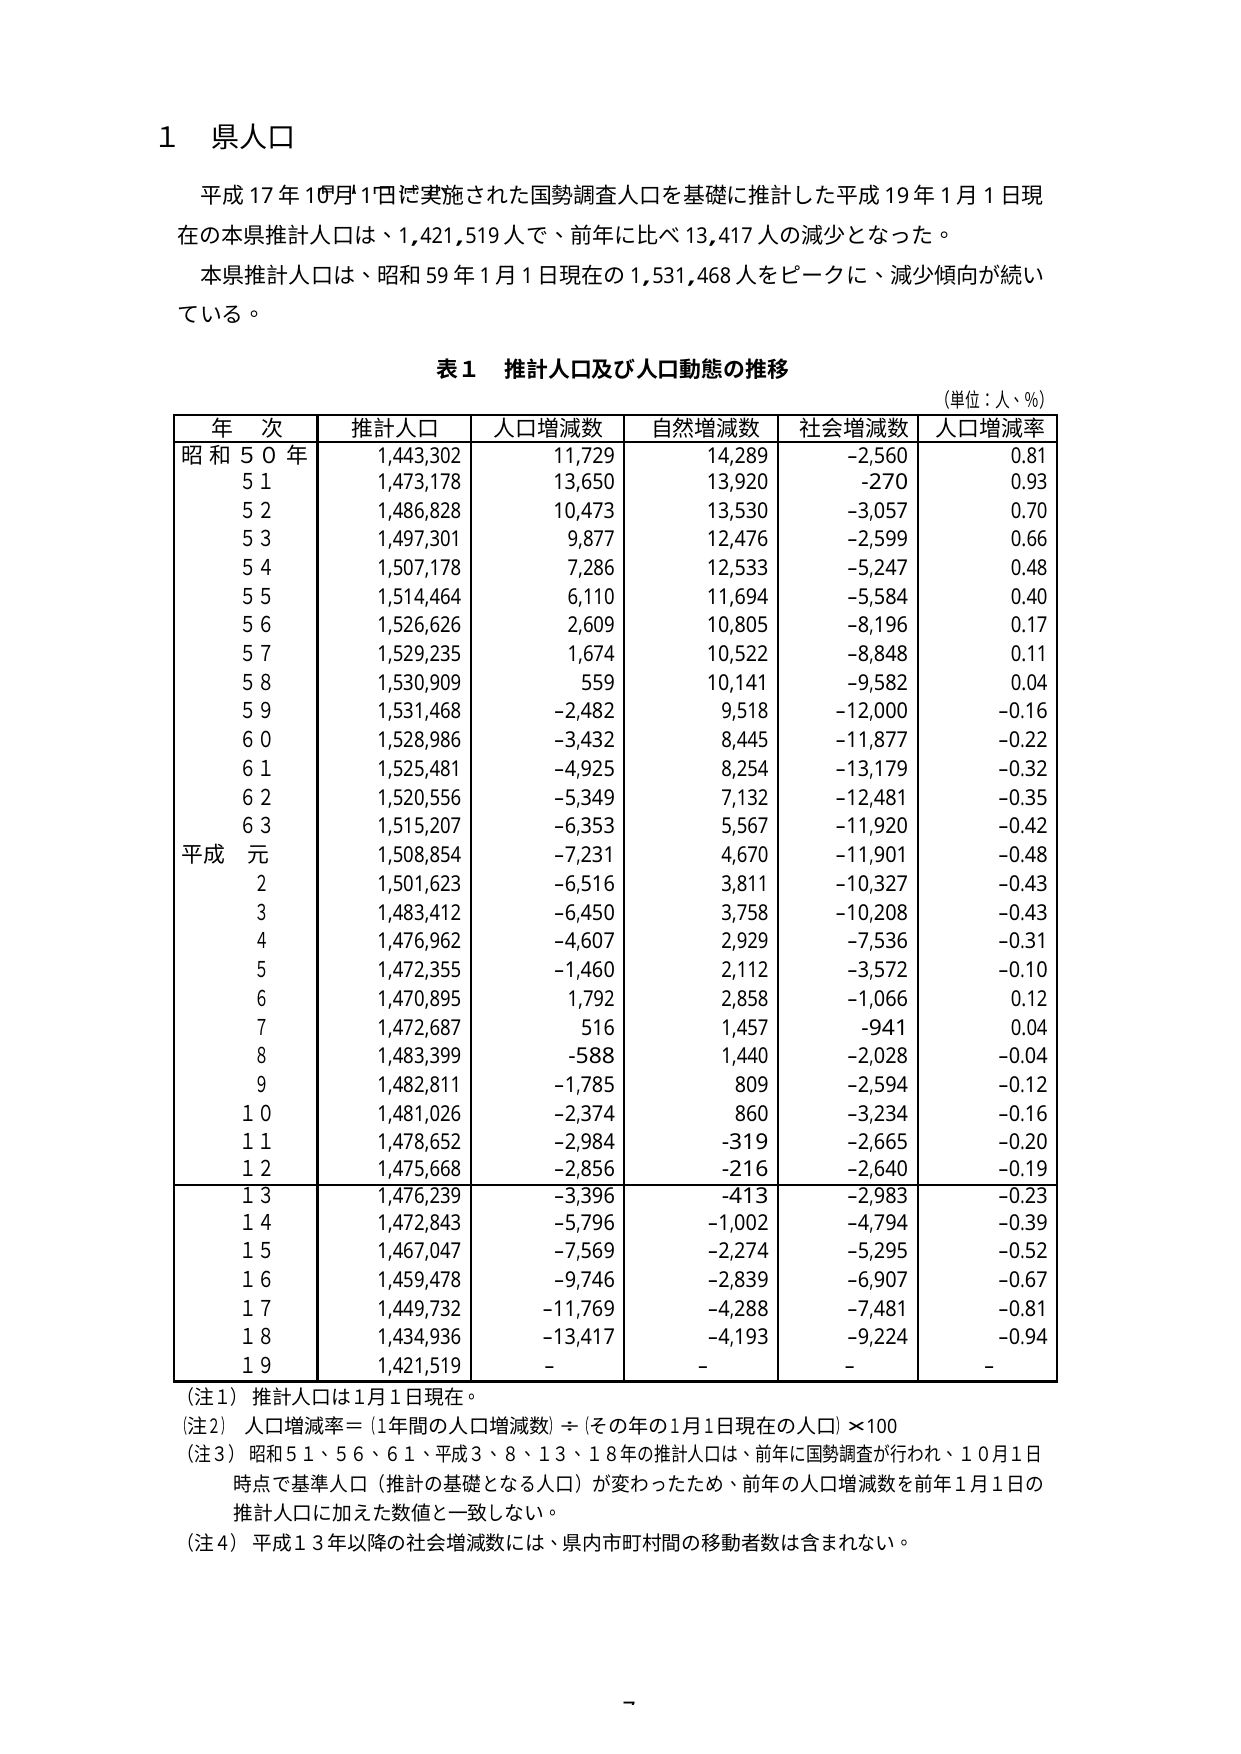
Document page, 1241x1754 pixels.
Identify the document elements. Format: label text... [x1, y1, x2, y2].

table_cell 559 [472, 669, 623, 697]
table_cell -0.04 [919, 1042, 1056, 1071]
table_cell １２ [175, 1157, 316, 1184]
table_cell 1,531,468 [319, 698, 470, 726]
table_cell 1,467,047 [319, 1237, 470, 1266]
table_cell 8,254 [625, 755, 777, 784]
table_cell 10,473 [472, 497, 623, 525]
table_cell -9,224 [779, 1323, 917, 1352]
table_cell 8,445 [625, 726, 777, 755]
subtitle 表１ 推計人口及び人口動態の推移 [436, 339, 1142, 387]
table_cell -3,572 [779, 956, 917, 985]
table_cell -6,907 [779, 1266, 917, 1294]
table_cell 4,670 [625, 841, 777, 870]
table_cell 1,472,687 [319, 1014, 470, 1042]
table_cell -0.67 [919, 1266, 1056, 1294]
table_cell 0.81 [919, 443, 1056, 468]
table_cell -0.22 [919, 726, 1056, 755]
table_cell 0.17 [919, 611, 1056, 640]
table_cell 1,482,811 [319, 1071, 470, 1100]
table_cell -319 [625, 1129, 777, 1157]
table_cell - [472, 1352, 623, 1380]
table_cell 0.04 [919, 669, 1056, 697]
table_cell １０ [175, 1100, 316, 1128]
table_cell 1,529,235 [319, 640, 470, 669]
table_cell -5,349 [472, 784, 623, 812]
table_cell 516 [472, 1014, 623, 1042]
table_cell -3,396 [472, 1186, 623, 1208]
table_cell -0.35 [919, 784, 1056, 812]
table_cell -941 [779, 1014, 917, 1042]
table_cell -0.43 [919, 870, 1056, 898]
table_cell ６ [175, 985, 316, 1013]
table_cell 1,486,828 [319, 497, 470, 525]
table_cell -8,848 [779, 640, 917, 669]
table_cell -413 [625, 1186, 777, 1208]
table_cell 1,508,854 [319, 841, 470, 870]
text （注２） 人口増減率＝（１年間の人口増減数）÷（その年の１月１日現在の人口）×100 [177, 1412, 1142, 1439]
table_cell -0.43 [919, 899, 1056, 927]
table_cell 1,459,478 [319, 1266, 470, 1294]
table_cell 1,472,355 [319, 956, 470, 985]
table_cell １７ [175, 1295, 316, 1323]
table_cell -0.12 [919, 1071, 1056, 1100]
table_cell 1,526,626 [319, 611, 470, 640]
text １ 県人口 [153, 117, 1142, 156]
table_cell 1,514,464 [319, 583, 470, 611]
table_cell 9,877 [472, 525, 623, 554]
table_cell 1,481,026 [319, 1100, 470, 1128]
table_cell -5,796 [472, 1209, 623, 1237]
table_cell -6,353 [472, 813, 623, 841]
table_cell 0.12 [919, 985, 1056, 1013]
table_cell ２ [175, 870, 316, 898]
table_cell 1,421,519 [319, 1352, 470, 1380]
table_cell 3,758 [625, 899, 777, 927]
table_cell ５６ [175, 611, 316, 640]
table_cell - [919, 1352, 1056, 1380]
text 本県推計人口は、昭和59年1月1日現在の1,531,468人をピークに、減少傾向が続いている。 [178, 260, 1055, 329]
table_cell １５ [175, 1237, 316, 1266]
table_cell １３ [175, 1186, 316, 1208]
table_cell -0.48 [919, 841, 1056, 870]
table_cell 11,729 [472, 443, 623, 468]
table_cell ５ [175, 956, 316, 985]
table_cell -2,560 [779, 443, 917, 468]
table_cell -0.16 [919, 1100, 1056, 1128]
table_cell -216 [625, 1157, 777, 1184]
table_cell ５９ [175, 698, 316, 726]
table_cell -0.52 [919, 1237, 1056, 1266]
table_cell ８ [175, 1042, 316, 1071]
table_cell 1,440 [625, 1042, 777, 1071]
table_cell -9,746 [472, 1266, 623, 1294]
table_cell 0.40 [919, 583, 1056, 611]
text （注１） 推計人口は１月１日現在。 [177, 1383, 1142, 1410]
table_cell -0.16 [919, 698, 1056, 726]
table_cell -2,856 [472, 1157, 623, 1184]
table_cell ５８ [175, 669, 316, 697]
table_cell -0.31 [919, 927, 1056, 956]
table_cell -5,295 [779, 1237, 917, 1266]
table_cell 1,475,668 [319, 1157, 470, 1184]
table_cell -2,028 [779, 1042, 917, 1071]
table_cell -12,481 [779, 784, 917, 812]
table_cell 1,476,239 [319, 1186, 470, 1208]
table_cell 1,507,178 [319, 554, 470, 583]
table_cell -5,584 [779, 583, 917, 611]
table_cell -4,607 [472, 927, 623, 956]
table_cell -10,208 [779, 899, 917, 927]
table_cell -4,288 [625, 1295, 777, 1323]
table_cell -0.81 [919, 1295, 1056, 1323]
table_cell 0.66 [919, 525, 1056, 554]
table_cell 5,567 [625, 813, 777, 841]
table_cell ５５ [175, 583, 316, 611]
table_cell -4,794 [779, 1209, 917, 1237]
table_header 年 次 [175, 416, 316, 441]
table_cell １４ [175, 1209, 316, 1237]
table_cell 10,805 [625, 611, 777, 640]
table_cell 6,110 [472, 583, 623, 611]
table_cell -1,002 [625, 1209, 777, 1237]
table_cell -1,460 [472, 956, 623, 985]
table_cell -0.23 [919, 1186, 1056, 1208]
table_cell -0.32 [919, 755, 1056, 784]
table_cell -1,066 [779, 985, 917, 1013]
table_cell 1,472,843 [319, 1209, 470, 1237]
table_cell 12,476 [625, 525, 777, 554]
table_cell -588 [472, 1042, 623, 1071]
table_cell 1,473,178 [319, 468, 470, 497]
table_cell 昭 和 ５０ 年 [175, 443, 316, 468]
table_cell 860 [625, 1100, 777, 1128]
table_header 社会増減数 [779, 416, 917, 441]
table_cell 11,694 [625, 583, 777, 611]
table_cell -2,665 [779, 1129, 917, 1157]
table_cell -4,925 [472, 755, 623, 784]
table_cell 0.48 [919, 554, 1056, 583]
table_cell ６３ [175, 813, 316, 841]
table_cell 1,470,895 [319, 985, 470, 1013]
table_cell 1,520,556 [319, 784, 470, 812]
table_cell 1,476,962 [319, 927, 470, 956]
table_cell -7,481 [779, 1295, 917, 1323]
table_cell -13,417 [472, 1323, 623, 1352]
table_cell -2,374 [472, 1100, 623, 1128]
table_cell ５２ [175, 497, 316, 525]
table_cell 1,792 [472, 985, 623, 1013]
table_cell -2,599 [779, 525, 917, 554]
table_cell 1,483,412 [319, 899, 470, 927]
table_cell 1,501,623 [319, 870, 470, 898]
table_cell -3,432 [472, 726, 623, 755]
table_cell ５１ [175, 468, 316, 497]
table_cell 1,449,732 [319, 1295, 470, 1323]
table_cell -12,000 [779, 698, 917, 726]
text （注４） 平成１３年以降の社会増減数には、県内市町村間の移動者数は含まれない。 [177, 1529, 1142, 1555]
table_cell 10,141 [625, 669, 777, 697]
table_cell -9,582 [779, 669, 917, 697]
table_cell -2,983 [779, 1186, 917, 1208]
table_cell １１ [175, 1129, 316, 1157]
table_cell 14,289 [625, 443, 777, 468]
table_cell １６ [175, 1266, 316, 1294]
table_cell 2,858 [625, 985, 777, 1013]
table_cell 1,528,986 [319, 726, 470, 755]
table_cell 7,132 [625, 784, 777, 812]
table_cell -0.19 [919, 1157, 1056, 1184]
table_cell 1,497,301 [319, 525, 470, 554]
table_cell -7,569 [472, 1237, 623, 1266]
table_cell 0.93 [919, 468, 1056, 497]
table_cell 0.04 [919, 1014, 1056, 1042]
table_cell ４ [175, 927, 316, 956]
table_cell １９ [175, 1352, 316, 1380]
table_cell 1,478,652 [319, 1129, 470, 1157]
table_cell 0.70 [919, 497, 1056, 525]
table_cell ７ [175, 1014, 316, 1042]
table_cell -10,327 [779, 870, 917, 898]
table_cell 809 [625, 1071, 777, 1100]
table_cell 1,443,302 [319, 443, 470, 468]
table_cell -6,450 [472, 899, 623, 927]
table_cell 1,525,481 [319, 755, 470, 784]
table_cell 13,650 [472, 468, 623, 497]
table_cell -4,193 [625, 1323, 777, 1352]
table_cell 1,674 [472, 640, 623, 669]
table_cell 7,286 [472, 554, 623, 583]
table_cell -11,769 [472, 1295, 623, 1323]
table_cell 0.11 [919, 640, 1056, 669]
table_cell 9,518 [625, 698, 777, 726]
table_cell ５３ [175, 525, 316, 554]
table_cell - [779, 1352, 917, 1380]
table_cell -0.42 [919, 813, 1056, 841]
table_cell 1,515,207 [319, 813, 470, 841]
text 平成17年10月1日に実施された国勢調査人口を基礎に推計した平成19年1月1日現在の本県推計人口は、1,421,519人で、前年に比べ13,417人の減少となった。 [178, 181, 1055, 250]
table_cell 2,609 [472, 611, 623, 640]
table_cell -2,839 [625, 1266, 777, 1294]
table_cell -2,482 [472, 698, 623, 726]
table_cell -2,984 [472, 1129, 623, 1157]
table_cell 1,530,909 [319, 669, 470, 697]
table_cell -0.39 [919, 1209, 1056, 1237]
table_cell -2,274 [625, 1237, 777, 1266]
table_cell 3,811 [625, 870, 777, 898]
table_cell -5,247 [779, 554, 917, 583]
table_cell -11,901 [779, 841, 917, 870]
table_cell 12,533 [625, 554, 777, 583]
table_cell -270 [779, 468, 917, 497]
table_cell １８ [175, 1323, 316, 1352]
table_cell ６１ [175, 755, 316, 784]
text （単位：人、％） [106, 387, 1054, 414]
table_cell 2,112 [625, 956, 777, 985]
table_cell -13,179 [779, 755, 917, 784]
table_cell ６０ [175, 726, 316, 755]
table_cell ５７ [175, 640, 316, 669]
table_cell -2,640 [779, 1157, 917, 1184]
table_cell -8,196 [779, 611, 917, 640]
table_header 人口増減数 [472, 416, 623, 441]
table_cell -6,516 [472, 870, 623, 898]
table_cell -1,785 [472, 1071, 623, 1100]
table_cell ３ [175, 899, 316, 927]
table_header 推計人口 [319, 416, 470, 441]
table_cell -7,536 [779, 927, 917, 956]
table_cell -3,234 [779, 1100, 917, 1128]
table_header 自然増減数 [625, 416, 777, 441]
table_cell -0.94 [919, 1323, 1056, 1352]
table_cell 13,530 [625, 497, 777, 525]
table_cell 1,483,399 [319, 1042, 470, 1071]
table_cell ６２ [175, 784, 316, 812]
table_cell 1,457 [625, 1014, 777, 1042]
table_cell -11,920 [779, 813, 917, 841]
table_cell ５４ [175, 554, 316, 583]
text （注３） 昭和５１、５６、６１、平成３、８、１３、１８年の推計人口は、前年に国勢調査が行われ、１０月１日時点で基準人口（推計の基礎となる人口）が変わったため、前年の人口増減数を前年１月１日の 推計人口に加えた数値と一致しない。 [177, 1440, 1045, 1527]
table_cell 13,920 [625, 468, 777, 497]
table_cell -7,231 [472, 841, 623, 870]
table_cell - [625, 1352, 777, 1380]
table_cell -2,594 [779, 1071, 917, 1100]
table_header 人口増減率 [919, 416, 1056, 441]
table_cell 2,929 [625, 927, 777, 956]
table_cell 10,522 [625, 640, 777, 669]
table_cell -0.10 [919, 956, 1056, 985]
table_cell -11,877 [779, 726, 917, 755]
table_cell -3,057 [779, 497, 917, 525]
table_cell ９ [175, 1071, 316, 1100]
table_cell 平成 元 [175, 841, 316, 870]
table_cell 1,434,936 [319, 1323, 470, 1352]
table_cell -0.20 [919, 1129, 1056, 1157]
